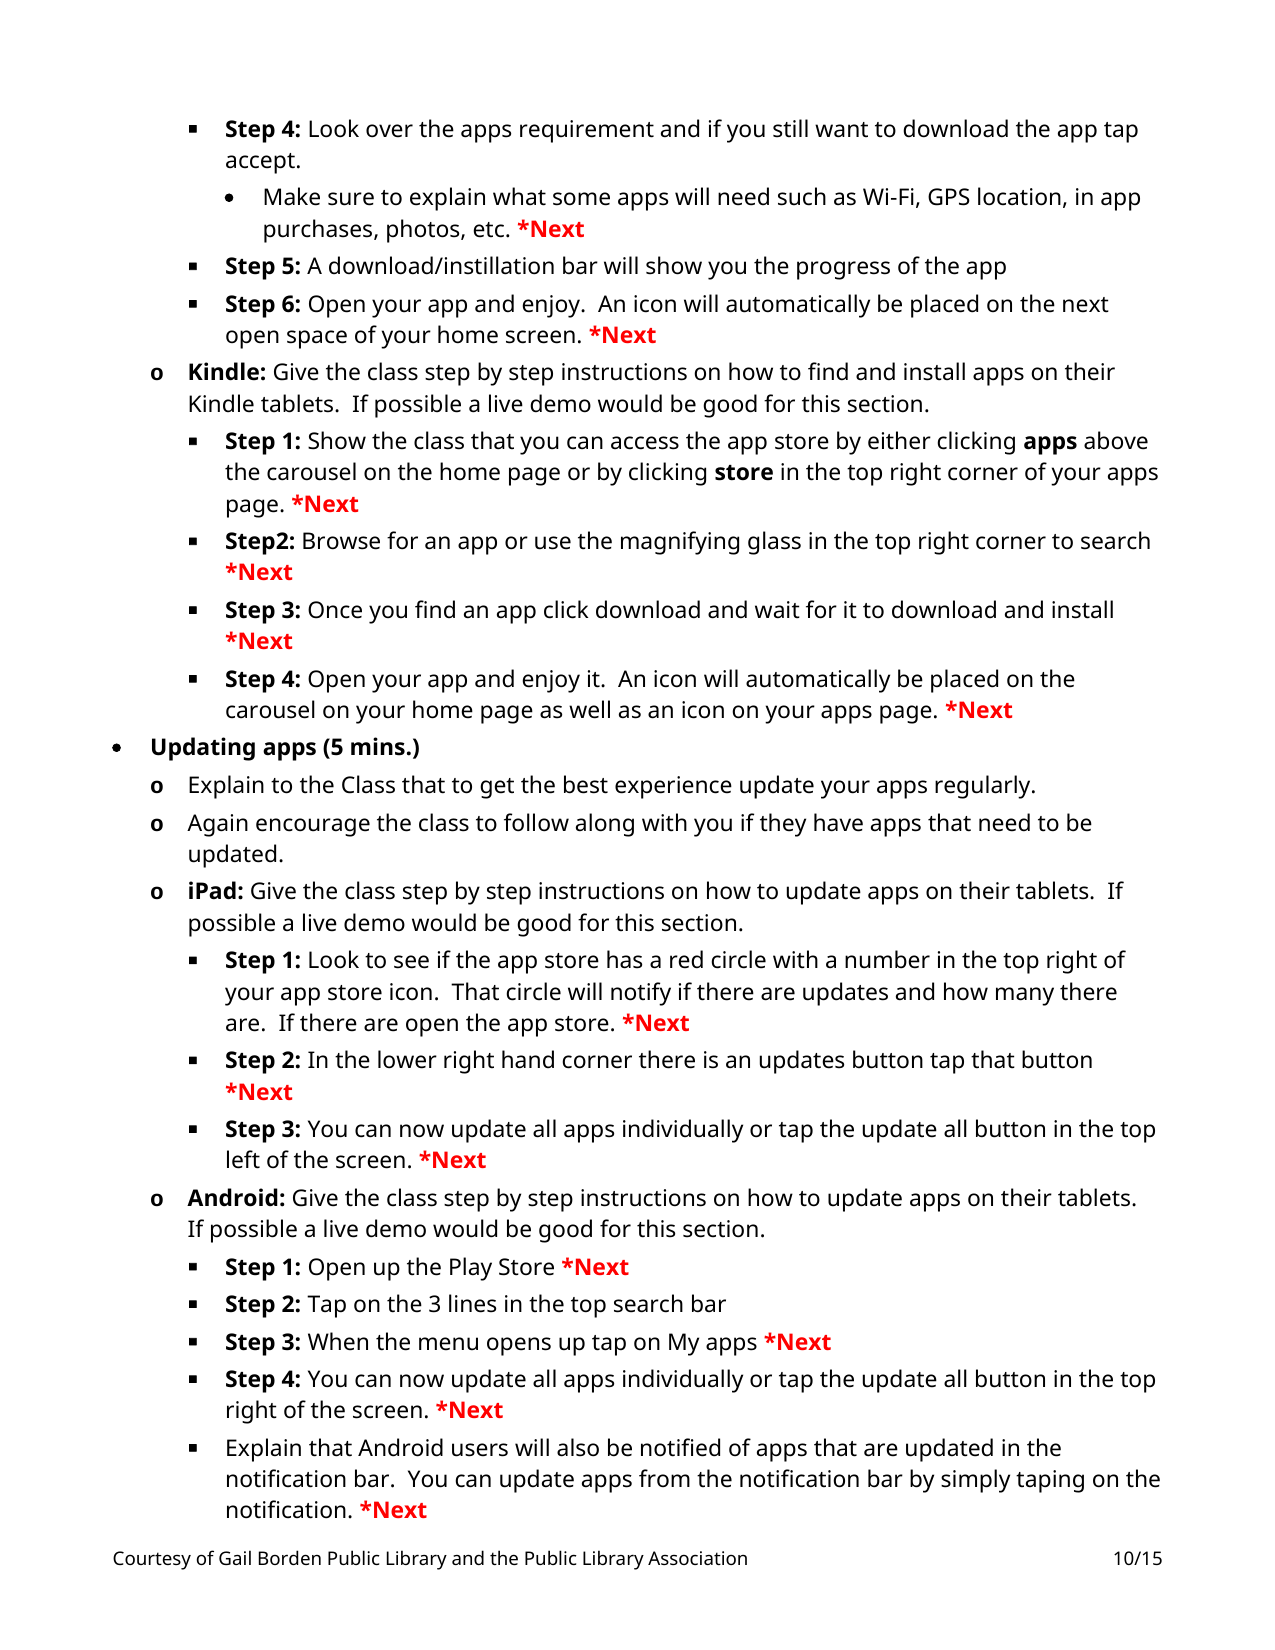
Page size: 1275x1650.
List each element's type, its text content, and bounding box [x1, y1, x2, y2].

list Explain to the Class that to get the best experience update your apps regularly. [150, 769, 1162, 800]
list Step 3: When the menu opens up tap on My apps *Next [187, 1326, 1162, 1357]
list Step 4: Open your app and enjoy it. An icon will automatically be placed on the carousel on your home page as well as an icon on your apps page. *Next [187, 663, 1162, 725]
list Step 5: A download/instillation bar will show you the progress of the app [187, 250, 1162, 281]
list Step 6: Open your app and enjoy. An icon will automatically be placed on the next open space of your home screen. *Next [187, 287, 1162, 350]
list Updating apps (5 mins.) [112, 731, 1162, 763]
list Step 4: Look over the apps requirement and if you still want to download the app tap accept. [187, 112, 1162, 175]
list Step 4: You can now update all apps individually or tap the update all button in the top right of the screen. *Next [187, 1363, 1162, 1426]
list Step 3: Once you find an app click download and wait for it to download and install *Next [187, 594, 1162, 656]
list Step 1: Look to see if the app store has a red circle with a number in the top right of your app store icon. That circle will notify if there are updates and how many there are. If there are open the app store. *Next [187, 944, 1162, 1038]
list Step2: Browse for an app or use the magnifying glass in the top right corner to search *Next [187, 525, 1162, 588]
list Android: Give the class step by step instructions on how to update apps on their tablets. If possible a live demo would be good for this section. [150, 1182, 1162, 1244]
list Kindle: Give the class step by step instructions on how to find and install apps on their Kindle tablets. If possible a live demo would be good for this section. [150, 356, 1162, 419]
list iPad: Give the class step by step instructions on how to update apps on their tablets. If possible a live demo would be good for this section. [150, 875, 1162, 938]
list Step 3: You can now update all apps individually or tap the update all button in the top left of the screen. *Next [187, 1113, 1162, 1175]
list Again encourage the class to follow along with you if they have apps that need to be updated. [150, 806, 1162, 869]
list Step 2: In the lower right hand corner there is an updates button tap that button *Next [187, 1044, 1162, 1107]
list Step 1: Open up the Play Store *Next [187, 1251, 1162, 1282]
list Step 2: Tap on the 3 lines in the top search bar [187, 1288, 1162, 1319]
list Explain that Android users will also be notified of apps that are updated in the notification bar. You can update apps from the notification bar by simply taping on the notification. *Next [187, 1432, 1162, 1526]
list Make sure to explain what some apps will need such as Wi-Fi, GPS location, in app purchases, photos, etc. *Next [225, 181, 1162, 244]
list Step 1: Show the class that you can access the app store by either clicking apps above the carousel on the home page or by clicking store in the top right corner of your apps page. *Next [187, 425, 1162, 519]
